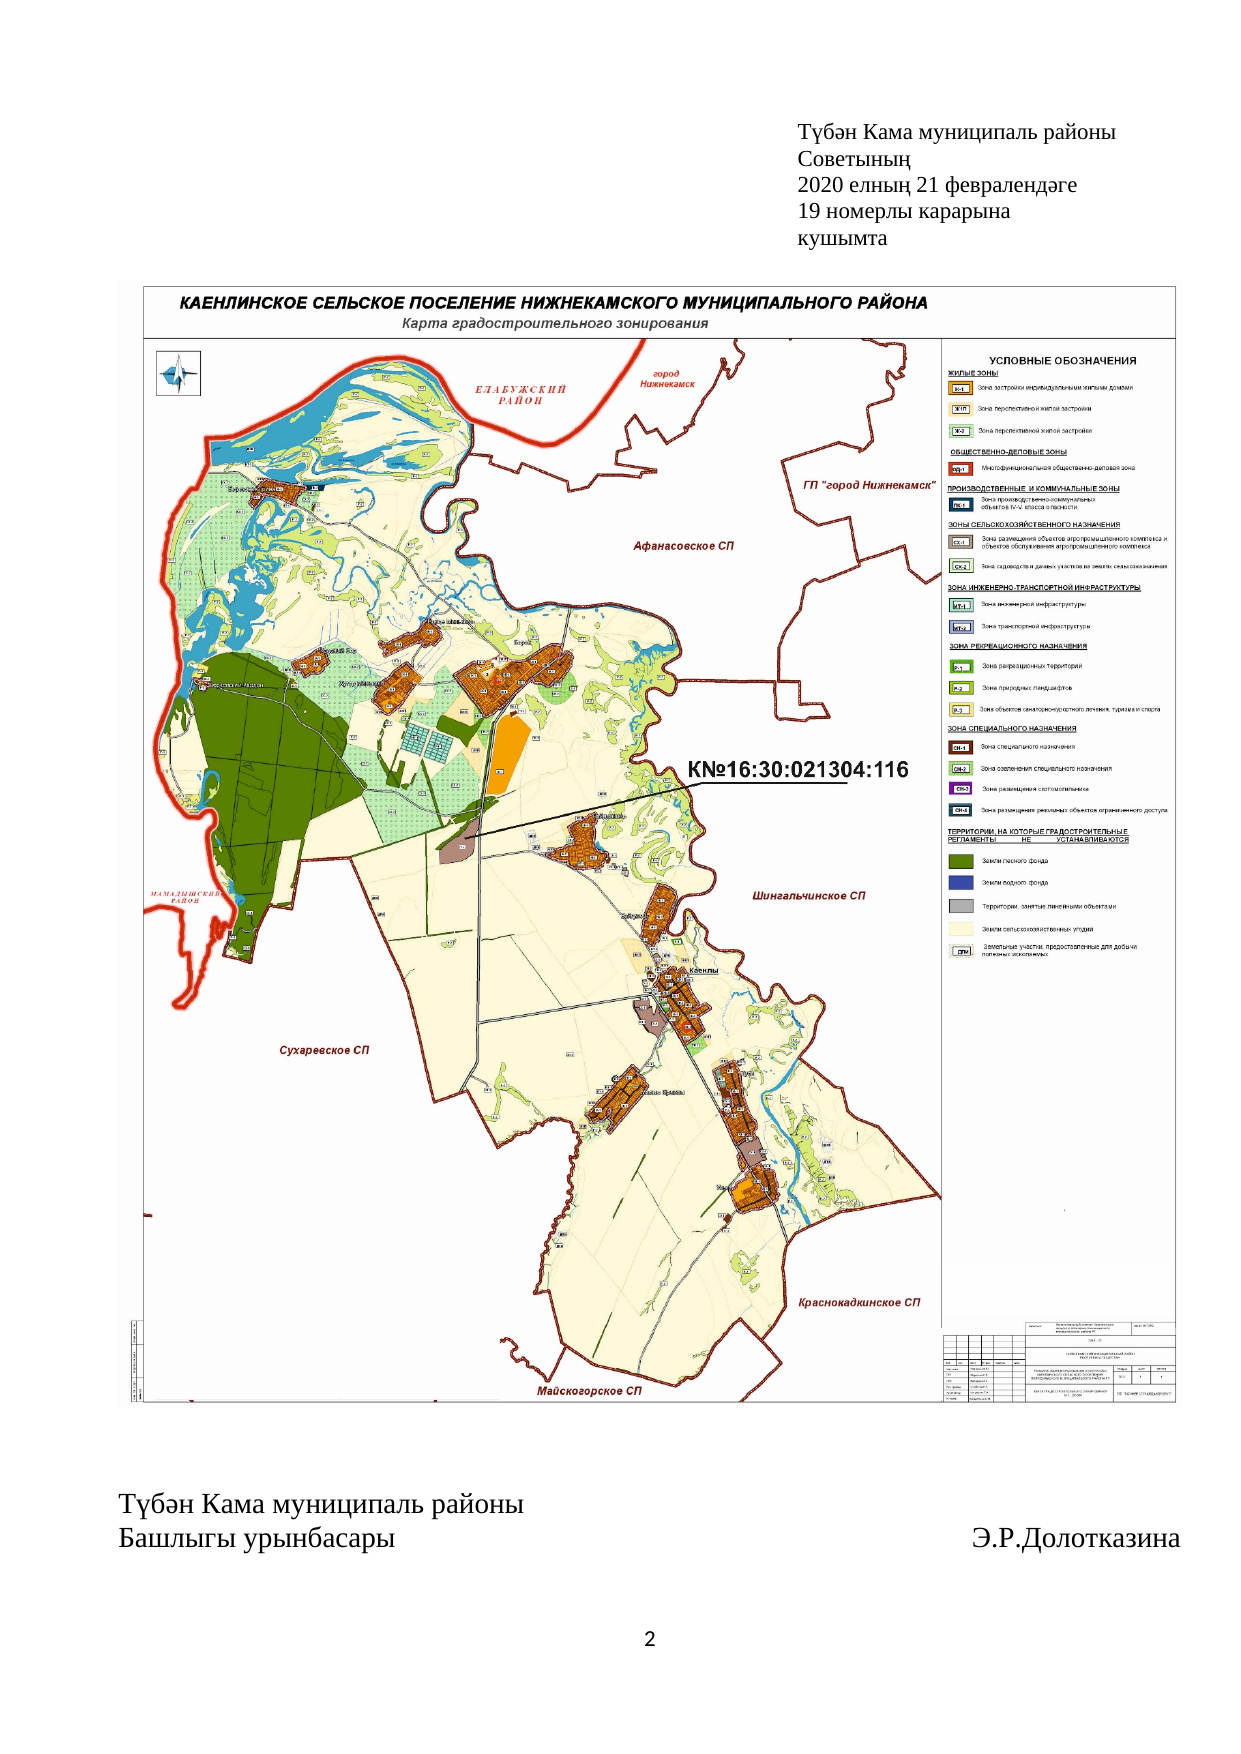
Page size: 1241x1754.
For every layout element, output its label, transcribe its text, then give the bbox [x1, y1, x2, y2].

text 2020 елның 21 февралендәге [797, 171, 1181, 197]
text Түбән Кама муниципаль районы [797, 118, 1181, 144]
text Башлыгы урынбасары Э.Р.Долотказина [118, 1520, 1181, 1553]
picture [118, 280, 1182, 1408]
text Советының [797, 144, 1181, 171]
text Түбән Кама муниципаль районы [118, 1486, 1181, 1520]
text 19 номерлы карарына [797, 197, 1181, 224]
text кушымта [797, 224, 1181, 250]
